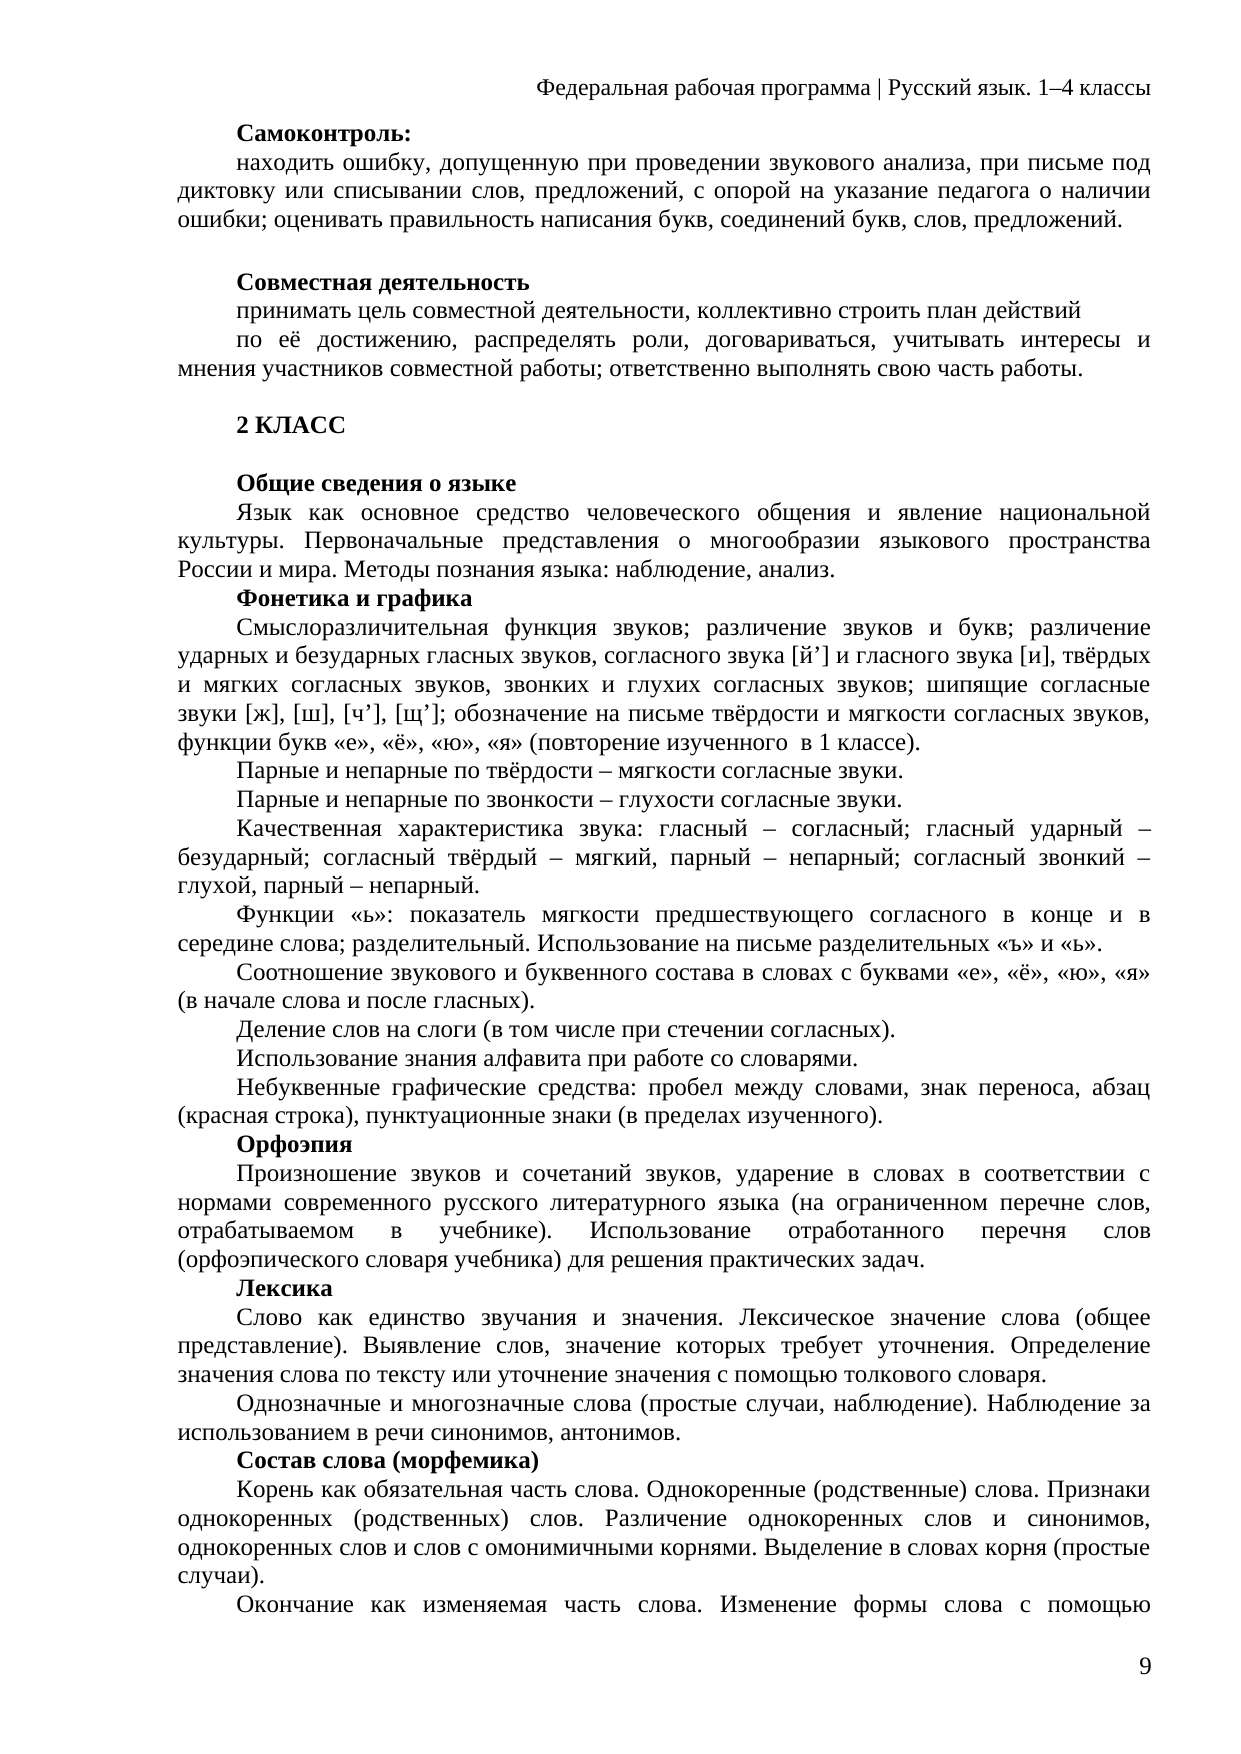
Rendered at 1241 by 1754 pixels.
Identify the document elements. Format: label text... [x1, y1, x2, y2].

text Совместная деятельность [177, 267, 1152, 295]
text Деление слов на слоги (в том числе при стечении согласных). [177, 1014, 1152, 1043]
text Соотношение звукового и буквенного состава в словах с буквами «е», «ё», «ю», «я» (в начале слова и после гласных). [177, 957, 1152, 1014]
text находить ошибку, допущенную при проведении звукового анализа, при письме под диктовку или списывании слов, предложений, с опорой на указание педагога о наличии ошибки; оценивать правильность написания букв, соединений букв, слов, предложений. [177, 147, 1152, 233]
text Общие сведения о языке [177, 468, 1152, 497]
text Парные и непарные по твёрдости – мягкости согласные звуки. [177, 755, 1152, 784]
text Качественная характеристика звука: гласный – согласный; гласный ударный – безударный; согласный твёрдый – мягкий, парный – непарный; согласный звонкий – глухой, парный – непарный. [177, 813, 1152, 899]
text Произношение звуков и сочетаний звуков, ударение в словах в соответствии с нормами современного русского литературного языка (на ограниченном перечне слов, отрабатываемом в учебнике). Использование отработанного перечня слов (орфоэпического словаря учебника) для решения практических задач. [177, 1158, 1152, 1273]
text Функции «ь»: показатель мягкости предшествующего согласного в конце и в середине слова; разделительный. Использование на письме разделительных «ъ» и «ь». [177, 899, 1152, 957]
text Слово как единство звучания и значения. Лексическое значение слова (общее представление). Выявление слов, значение которых требует уточнения. Определение значения слова по тексту или уточнение значения с помощью толкового словаря. [177, 1302, 1152, 1388]
text Состав слова (морфемика) [177, 1445, 1152, 1474]
text Использование знания алфавита при работе со словарями. [177, 1043, 1152, 1072]
text Смыслоразличительная функция звуков; различение звуков и букв; различение ударных и безударных гласных звуков, согласного звука [й’] и гласного звука [и], твёрдых и мягких согласных звуков, звонких и глухих согласных звуков; шипящие согласные звуки [ж], [ш], [ч’], [щ’]; обозначение на письме твёрдости и мягкости согласных звуков, функции букв «е», «ё», «ю», «я» (повторение изученного в 1 классе). [177, 612, 1152, 755]
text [177, 1589, 1152, 1618]
text Небуквенные графические средства: пробел между словами, знак переноса, абзац (красная строка), пунктуационные знаки (в пределах изученного). [177, 1072, 1152, 1129]
text 2 КЛАСС [177, 410, 1152, 439]
text Однозначные и многозначные слова (простые случаи, наблюдение). Наблюдение за использованием в речи синонимов, антонимов. [177, 1388, 1152, 1445]
text принимать цель совместной деятельности, коллективно строить план действий [177, 295, 1152, 324]
text Корень как обязательная часть слова. Однокоренные (родственные) слова. Признаки однокоренных (родственных) слов. Различение однокоренных слов и синонимов, однокоренных слов и слов с омонимичными корнями. Выделение в словах корня (простые случаи). [177, 1474, 1152, 1589]
text Лексика [177, 1273, 1152, 1302]
text Фонетика и графика [177, 583, 1152, 612]
text Язык как основное средство человеческого общения и явление национальной культуры. Первоначальные представления о многообразии языкового пространства России и мира. Методы познания языка: наблюдение, анализ. [177, 497, 1152, 583]
text по её достижению, распределять роли, договариваться, учитывать интересы и мнения участников совместной работы; ответственно выполнять свою часть работы. [177, 324, 1152, 382]
text Парные и непарные по звонкости – глухости согласные звуки. [177, 784, 1152, 813]
text Орфоэпия [177, 1129, 1152, 1158]
text Самоконтроль: [177, 118, 1152, 147]
